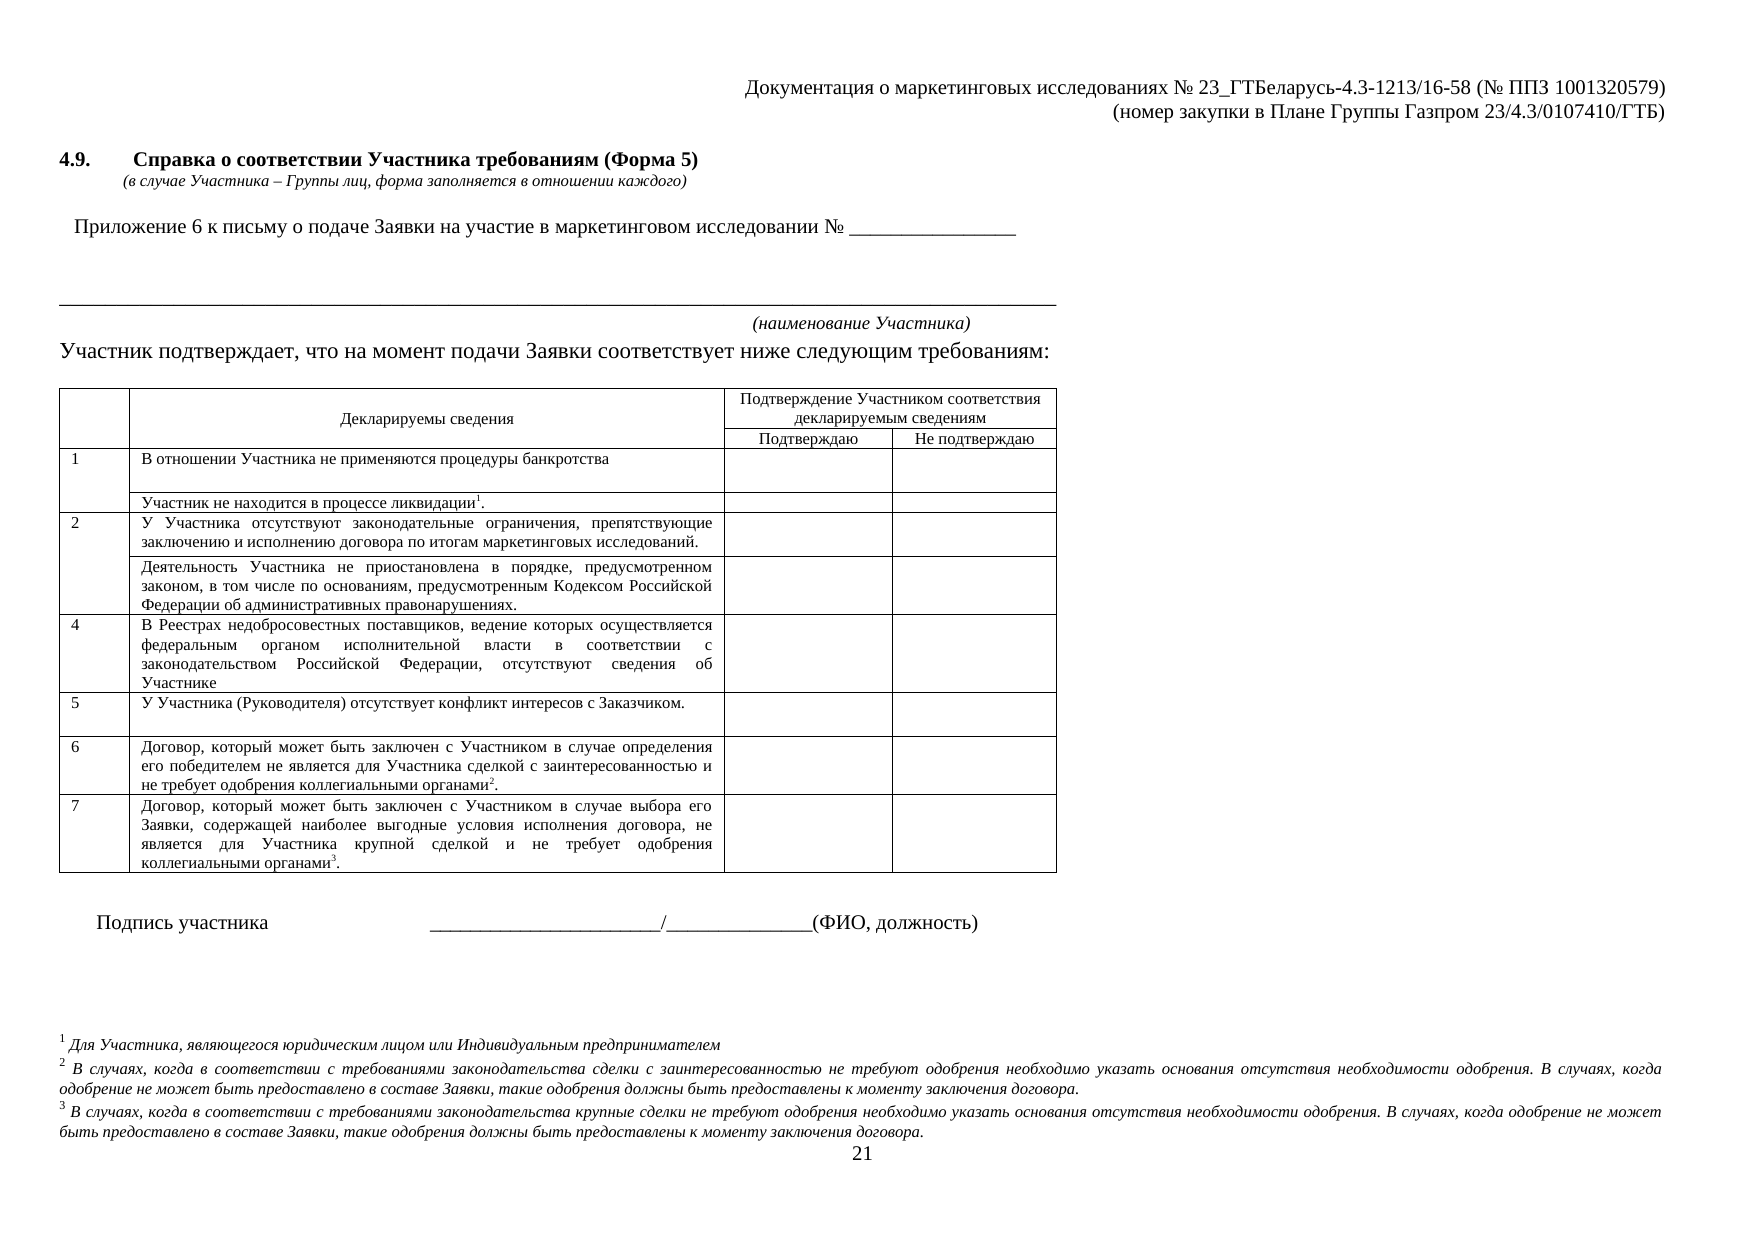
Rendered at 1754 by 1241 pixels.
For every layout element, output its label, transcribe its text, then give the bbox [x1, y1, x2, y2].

table_cell Договор, который может быть заключен с Участником в случае определения его победителем не является для Участника сделкой с заинтересованностью и не требует одобрения коллегиальными органами. [130, 737, 724, 794]
table_cell [893, 449, 1056, 492]
table_cell У Участника отсутствуют законодательные ограничения, препятствующие заключению и исполнению договора по итогам маркетинговых исследований. [130, 513, 724, 556]
table_cell 5 [60, 693, 129, 736]
text Приложение 6 к письму о подаче Заявки на участие в маркетинговом исследовании № ________________ [59, 214, 1665, 238]
table_cell Договор, который может быть заключен с Участником в случае выбора его Заявки, содержащей наиболее выгодные условия исполнения договора, не является для Участника крупной сделкой и не требует одобрения коллегиальными органами. [130, 795, 724, 872]
list (наименование Участника) [59, 312, 1665, 334]
table_cell [725, 615, 892, 692]
table_header Декларируемы сведения [130, 389, 724, 448]
table_header Подтверждение Участником соответствия декларируемым сведениям [725, 389, 1056, 427]
table_cell [893, 493, 1056, 512]
table_cell 7 [60, 795, 129, 872]
table_cell Подтверждаю [725, 429, 892, 448]
table_cell В Реестрах недобросовестных поставщиков, ведение которых осуществляется федеральным органом исполнительной власти в соответствии с законодательством Российской Федерации, отсутствуют сведения об Участнике [130, 615, 724, 692]
table_cell [893, 737, 1056, 794]
table_cell [893, 693, 1056, 736]
table_cell 2 [60, 513, 129, 614]
table_cell [725, 737, 892, 794]
table_cell 6 [60, 737, 129, 794]
list Участник подтверждает, что на момент подачи Заявки соответствует ниже следующим требованиям: [59, 337, 1665, 363]
table_cell [893, 513, 1056, 556]
table_cell [725, 557, 892, 614]
table_cell 4 [60, 615, 129, 692]
table_cell [893, 615, 1056, 692]
table_cell 1 [60, 449, 129, 512]
table_cell Не подтверждаю [893, 429, 1056, 448]
table_cell [725, 693, 892, 736]
list (в случае Участника – Группы лиц, форма заполняется в отношении каждого) [123, 171, 1665, 190]
list Справка о соответствии Участника требованиям (Форма 5) [59, 147, 1665, 171]
table_cell [725, 513, 892, 556]
table_cell Деятельность Участника не приостановлена в порядке, предусмотренном законом, в том числе по основаниям, предусмотренным Кодексом Российской Федерации об административных правонарушениях. [130, 557, 724, 614]
table_cell [725, 795, 892, 872]
table_cell [725, 493, 892, 512]
table_cell [725, 449, 892, 492]
table_cell [893, 557, 1056, 614]
table_cell В отношении Участника не применяются процедуры банкротства [130, 449, 724, 492]
table_header [60, 389, 129, 448]
table_cell [893, 795, 1056, 872]
table_cell У Участника (Руководителя) отсутствует конфликт интересов с Заказчиком. [130, 693, 724, 736]
list _______________________________________________________________________________________ [59, 282, 1665, 308]
table_cell Участник не находится в процессе ликвидации. [130, 493, 724, 512]
text Подпись участника /______________(ФИО, должность) [96, 909, 1665, 934]
